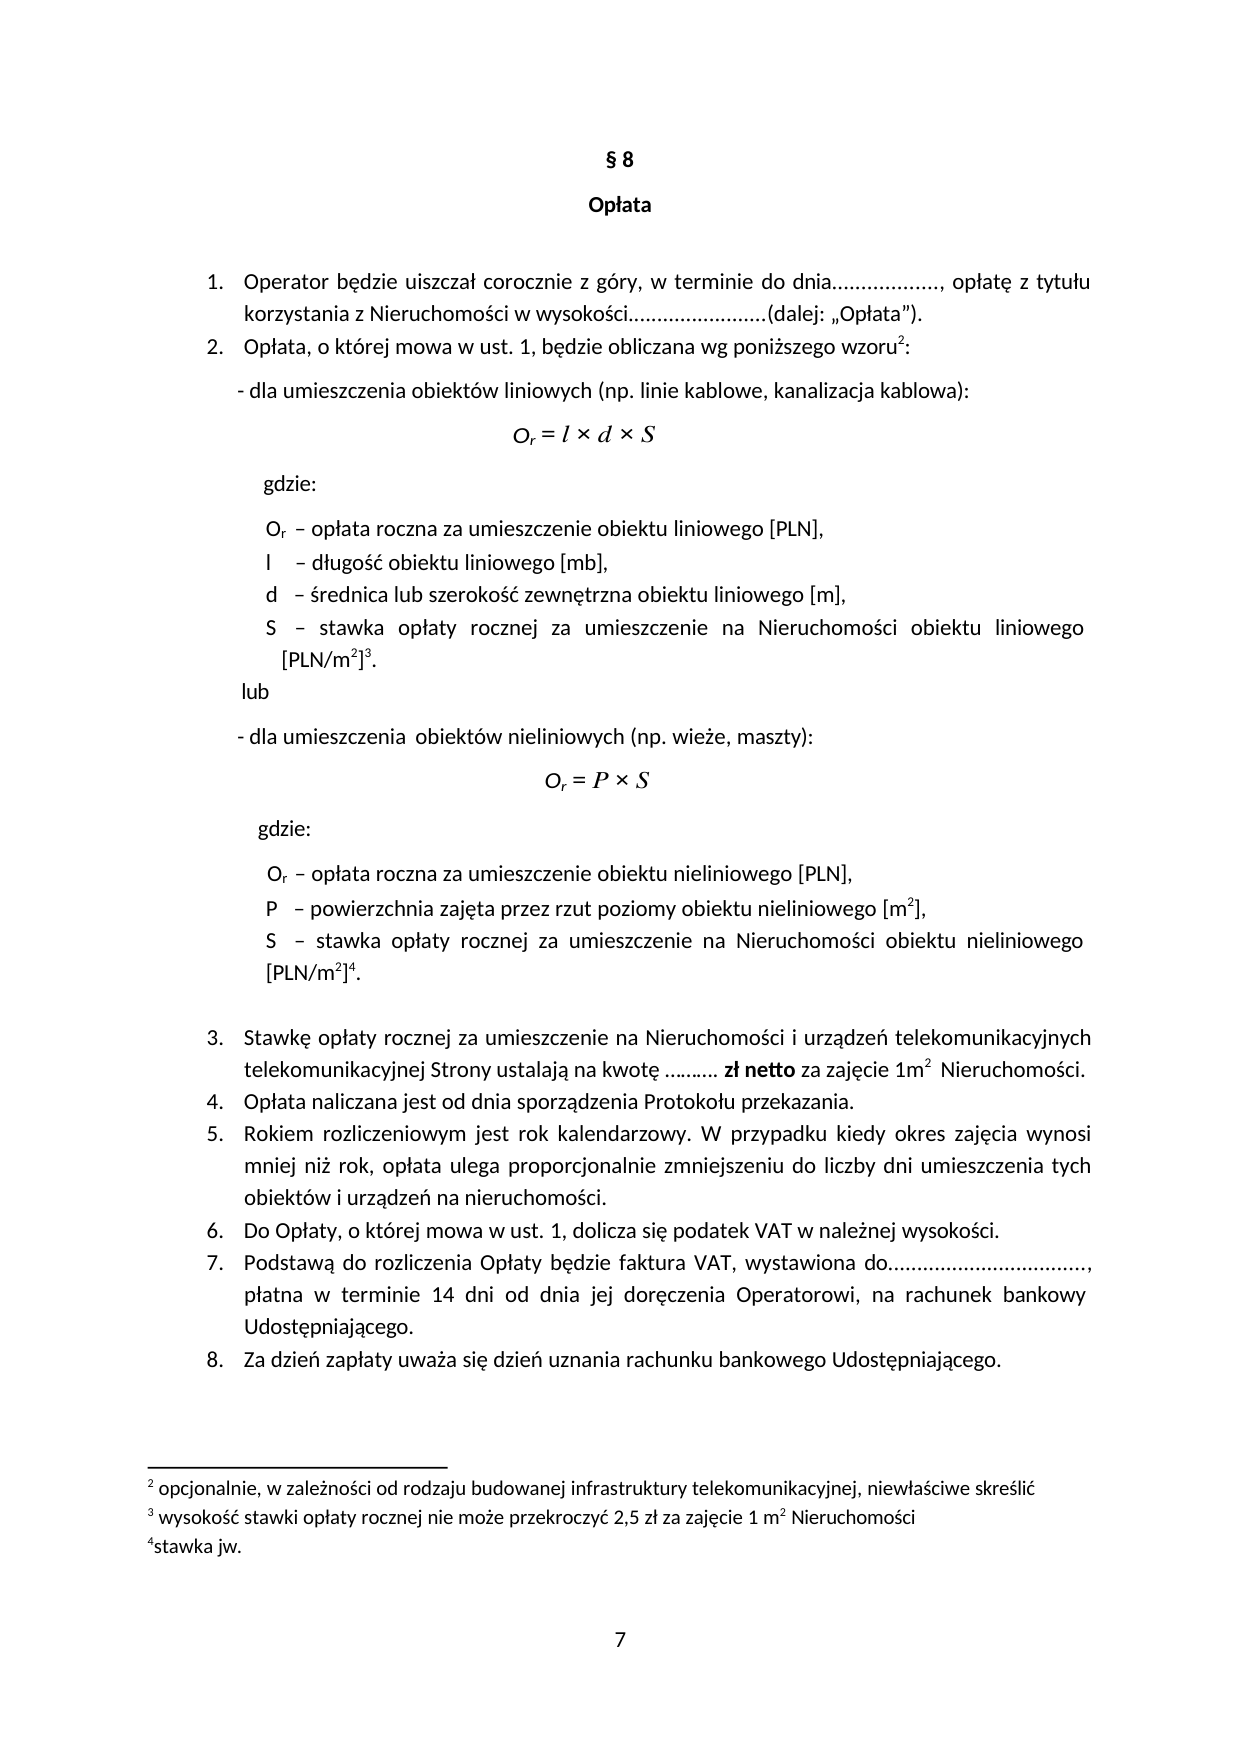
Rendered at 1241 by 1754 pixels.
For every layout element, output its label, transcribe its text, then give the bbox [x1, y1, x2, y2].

text S – stawka opłaty rocznej za umieszczenie na Nieruchomości obiektu nieliniowego [266, 926, 1105, 954]
text lub [241, 677, 1105, 705]
text korzystania z Nieruchomości w wysokości (dalej: „Opłata”). [244, 299, 1105, 327]
text [PLN/m2]3. [281, 645, 1105, 673]
list Opłata, o której mowa w ust. 1, będzie obliczana wg poniższego wzoru2: [206, 332, 1105, 360]
list Podstawą do rozliczenia Opłaty będzie faktura VAT, wystawiona do , [206, 1248, 1105, 1276]
text Opłata [135, 190, 1105, 218]
text gdzie: [263, 469, 1105, 497]
list Stawkę opłaty rocznej za umieszczenie na Nieruchomości i urządzeń telekomunikacyjnych telekomunikacyjnej Strony ustalają na kwotę ………. zł netto za zajęcie 1m2 Nieruchomości. [206, 1023, 1093, 1083]
text 4stawka jw. [147, 1534, 1105, 1559]
list dla umieszczenia obiektów liniowych (np. linie kablowe, kanalizacja kablowa): [237, 377, 1105, 404]
list Rokiem rozliczeniowym jest rok kalendarzowy. W przypadku kiedy okres zajęcia wynosi mniej niż rok, opłata ulega proporcjonalnie zmniejszeniu do liczby dni umieszczenia tych obiektów i urządzeń na nieruchomości. [206, 1119, 1093, 1212]
text l – długość obiektu liniowego [mb], [266, 548, 1105, 576]
text S – stawka opłaty rocznej za umieszczenie na Nieruchomości obiektu liniowego [266, 613, 1105, 641]
text [PLN/m2]4. [266, 958, 1105, 986]
text d – średnica lub szerokość zewnętrzna obiektu liniowego [m], [266, 581, 1105, 608]
text § 8 [135, 146, 1105, 173]
list Do Opłaty, o której mowa w ust. 1, dolicza się podatek VAT w należnej wysokości. [206, 1216, 1105, 1244]
list Za dzień zapłaty uważa się dzień uznania rachunku bankowego Udostępniającego. [206, 1345, 1105, 1373]
text Or = 𝑃 × 𝑆 [135, 764, 1060, 801]
list dla umieszczenia obiektów nieliniowych (np. wieże, maszty): [237, 722, 1105, 750]
text Or = 𝑙 × 𝑑 × 𝑆 [135, 418, 1033, 456]
text P – powierzchnia zajęta przez rzut poziomy obiektu nieliniowego [m2], [266, 894, 1105, 922]
text Or – opłata roczna za umieszczenie obiektu nieliniowego [PLN], [267, 859, 1105, 889]
text gdzie: [258, 814, 1105, 842]
text 3 wysokość stawki opłaty rocznej nie może przekroczyć 2,5 zł za zajęcie 1 m2 Nieruchomości [147, 1504, 1105, 1530]
text 2 opcjonalnie, w zależności od rodzaju budowanej infrastruktury telekomunikacyjnej, niewłaściwe skreślić [147, 1475, 1105, 1501]
text płatna w terminie 14 dni od dnia jej doręczenia Operatorowi, na rachunek bankowy [244, 1280, 1105, 1308]
text Or – opłata roczna za umieszczenie obiektu liniowego [PLN], [266, 514, 1105, 544]
text Udostępniającego. [244, 1312, 1105, 1340]
list Opłata naliczana jest od dnia sporządzenia Protokołu przekazania. [206, 1087, 1105, 1115]
list Operator będzie uiszczał corocznie z góry, w terminie do dnia , opłatę z tytułu [206, 267, 1105, 295]
